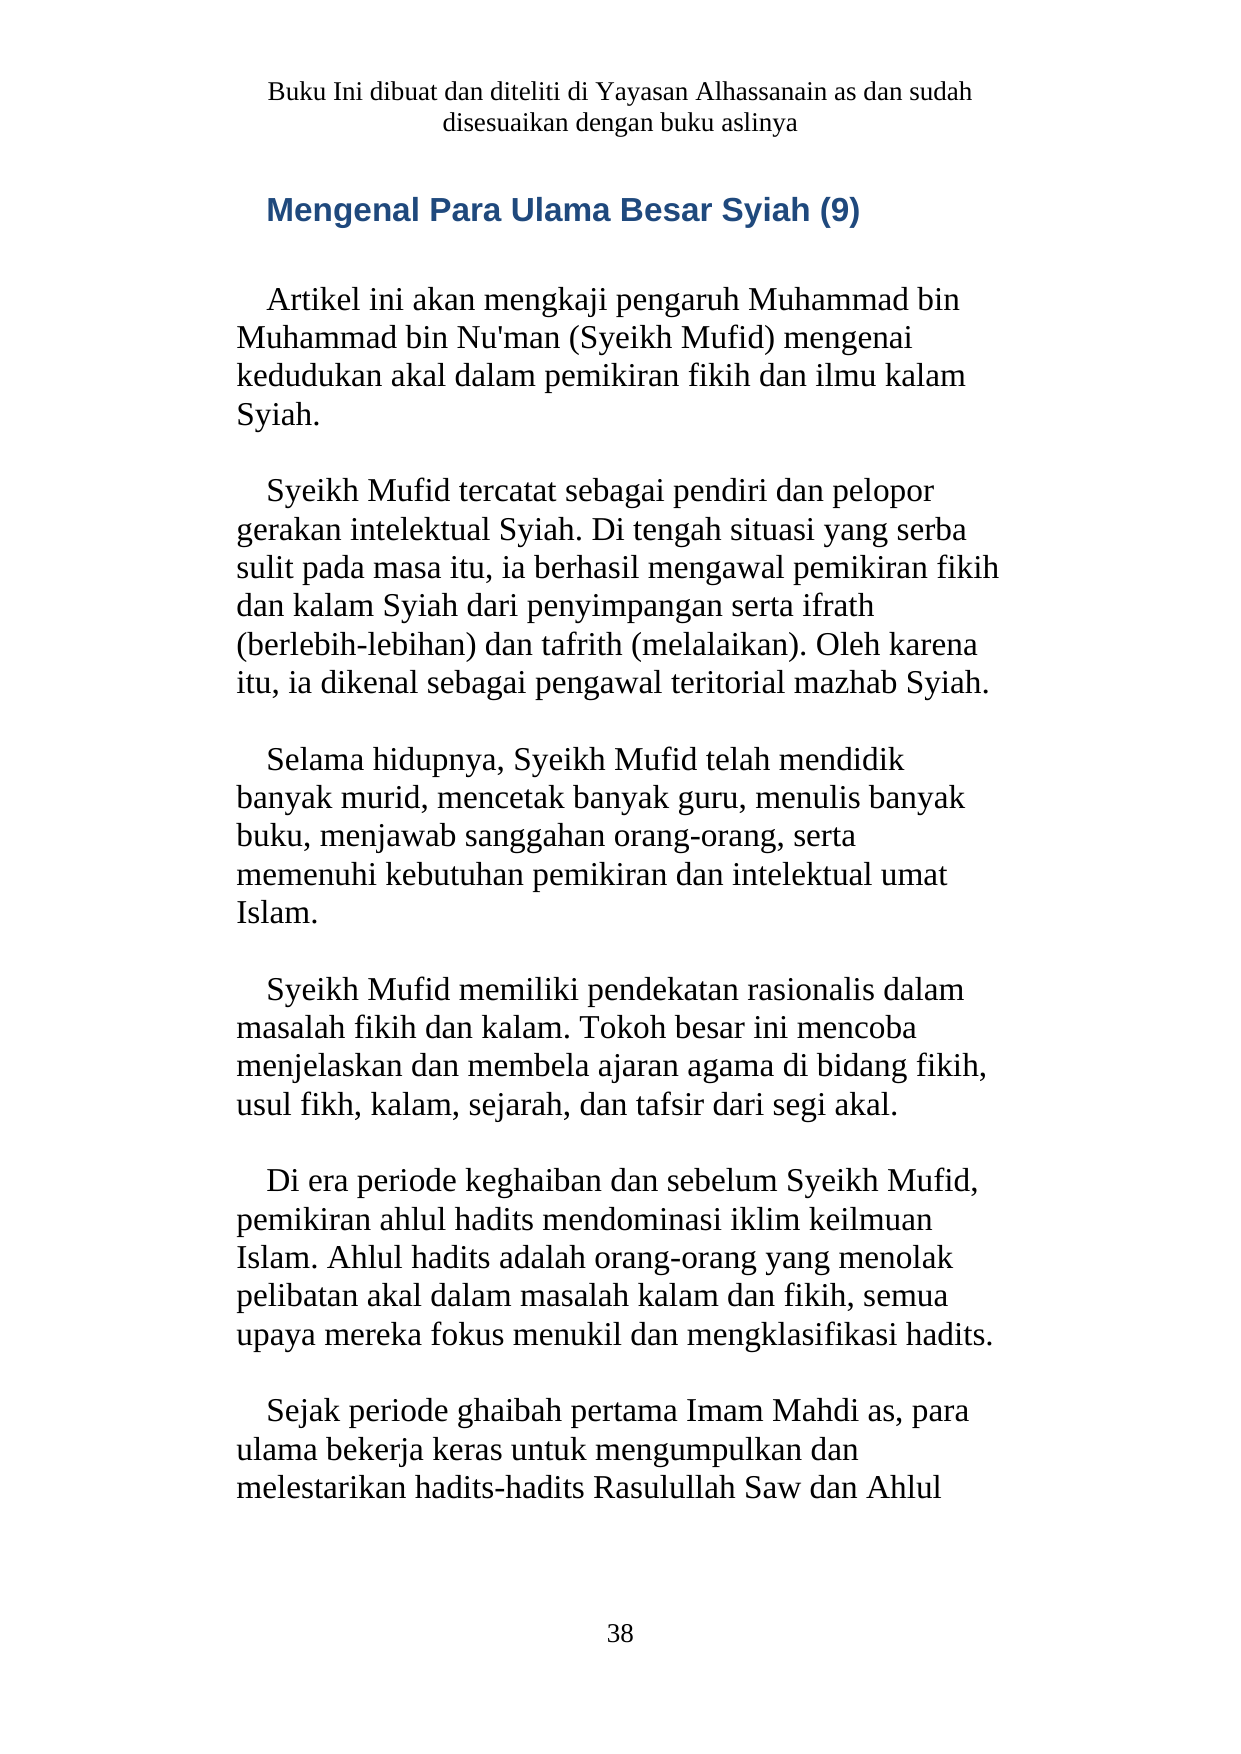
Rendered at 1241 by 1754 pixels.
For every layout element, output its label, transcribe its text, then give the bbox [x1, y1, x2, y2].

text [236, 1391, 1004, 1506]
text Syeikh Mufid memiliki pendekatan rasionalis dalam masalah fikih dan kalam. Tokoh besar ini mencoba menjelaskan dan membela ajaran agama di bidang fikih, usul fikh, kalam, sejarah, dan tafsir dari segi akal. [236, 969, 1004, 1122]
text Syeikh Mufid tercatat sebagai pendiri dan pelopor gerakan intelektual Syiah. Di tengah situasi yang serba sulit pada masa itu, ia berhasil mengawal pemikiran fikih dan kalam Syiah dari penyimpangan serta ifrath (berlebih-lebihan) dan tafrith (melalaikan). Oleh karena itu, ia dikenal sebagai pengawal teritorial mazhab Syiah. [236, 471, 1004, 701]
text Di era periode keghaiban dan sebelum Syeikh Mufid, pemikiran ahlul hadits mendominasi iklim keilmuan Islam. Ahlul hadits adalah orang-orang yang menolak pelibatan akal dalam masalah kalam dan fikih, semua upaya mereka fokus menukil dan mengklasifikasi hadits. [236, 1161, 1004, 1352]
text Selama hidupnya, Syeikh Mufid telah mendidik banyak murid, mencetak banyak guru, menulis banyak buku, menjawab sanggahan orang-orang, serta memenuhi kebutuhan pemikiran dan intelektual umat Islam. [236, 739, 1004, 931]
subtitle Mengenal Para Ulama Besar Syiah (9) [236, 190, 1004, 228]
text Artikel ini akan mengkaji pengaruh Muhammad bin Muhammad bin Nu'man (Syeikh Mufid) mengenai kedudukan akal dalam pemikiran fikih dan ilmu kalam Syiah. [236, 279, 1004, 432]
